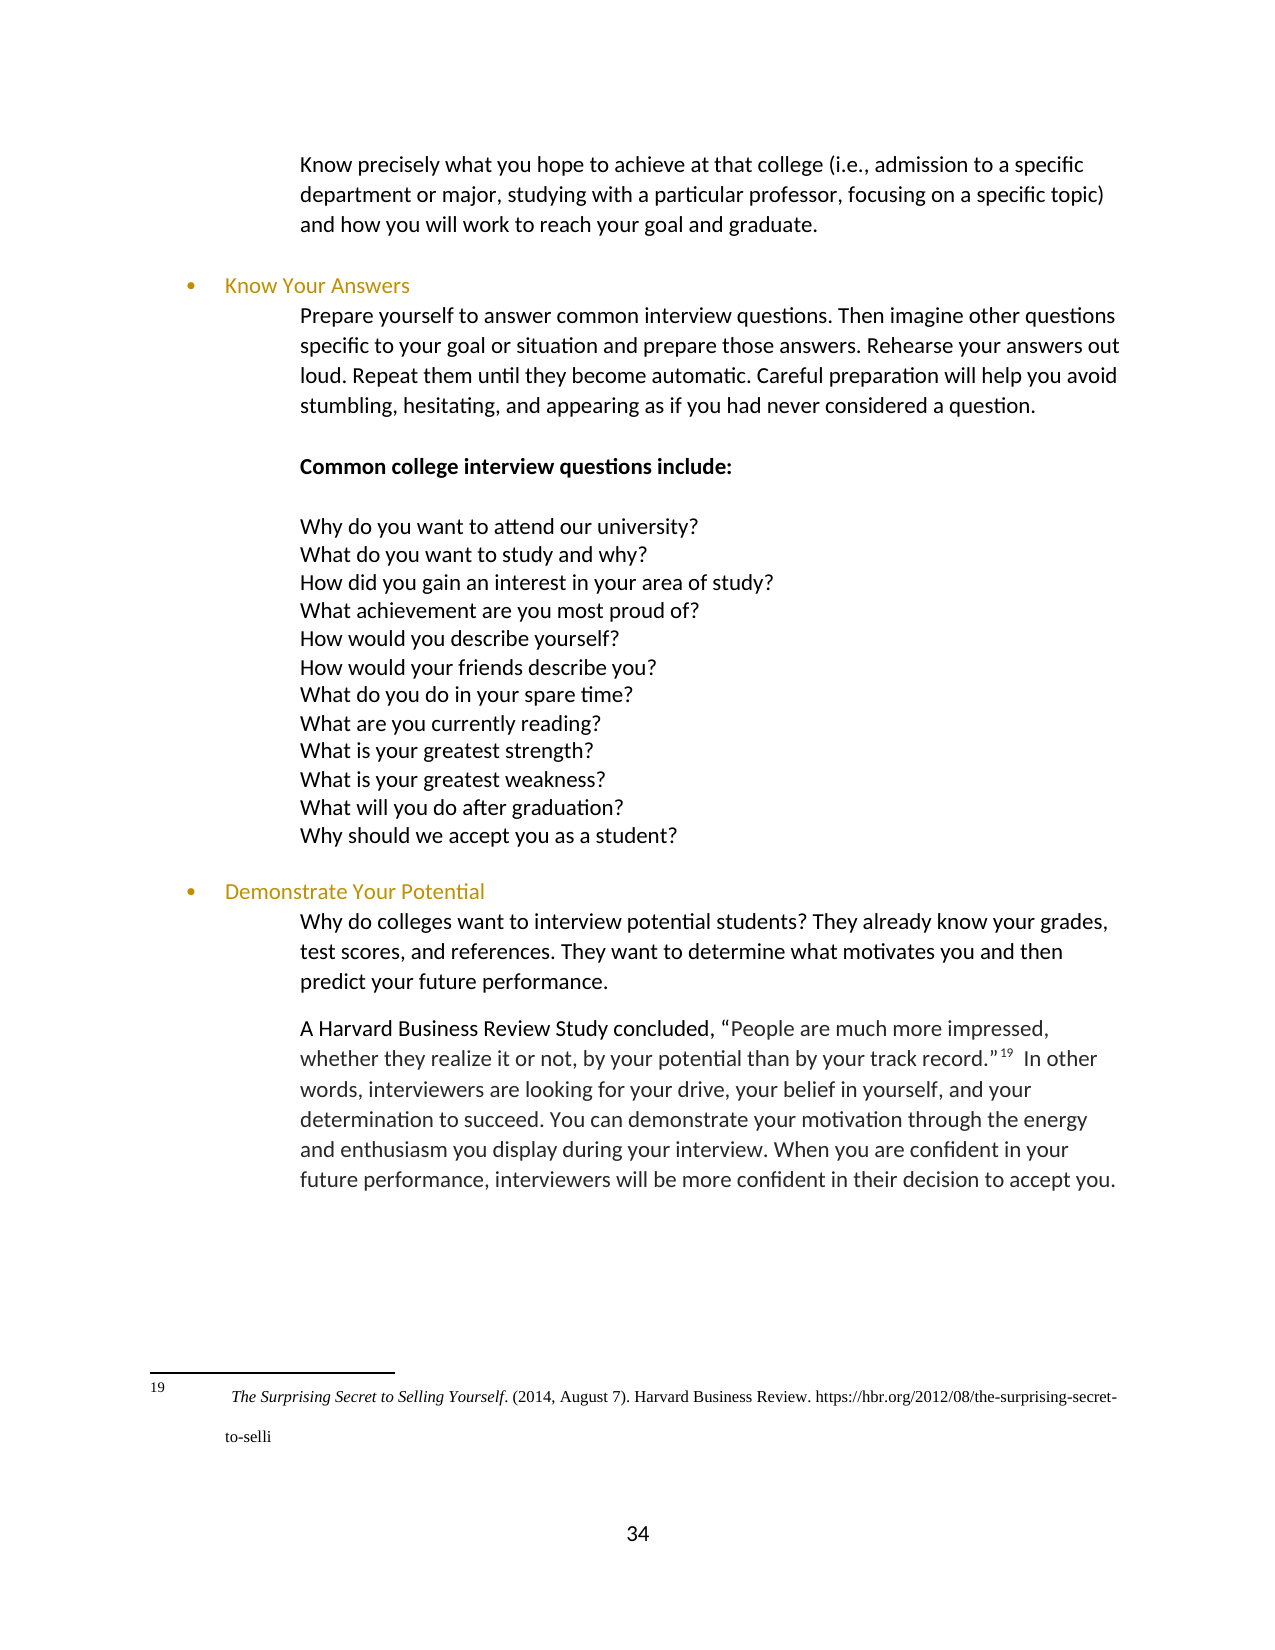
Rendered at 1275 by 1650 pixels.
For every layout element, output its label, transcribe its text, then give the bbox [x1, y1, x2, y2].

text A Harvard Business Review Study concluded, “People are much more impressed, whether they realize it or not, by your potential than by your track record.” In other words, interviewers are looking for your drive, your belief in yourself, and your determination to succeed. You can demonstrate your motivation through the energy and enthusiasm you display during your interview. When you are confident in your future performance, interviewers will be more confident in their decision to accept you. [300, 1014, 1125, 1193]
list What will you do after graduation? [300, 793, 1125, 821]
list Why do colleges want to interview potential students? They already know your grades, test scores, and references. They want to determine what motivates you and then predict your future performance. [300, 907, 1125, 995]
list Know Your Answers [187, 271, 1125, 299]
list What are you currently reading? [300, 709, 1125, 737]
list Know precisely what you hope to achieve at that college (i.e., admission to a specific department or major, studying with a particular professor, focusing on a specific topic) and how you will work to reach your goal and graduate. [300, 150, 1125, 238]
list What do you want to study and why? [300, 541, 1125, 568]
list Why do you want to attend our university? [300, 512, 1125, 541]
list Common college interview questions include: [300, 452, 1125, 480]
list What achievement are you most proud of? [300, 597, 1125, 624]
list How would you describe yourself? [300, 624, 1125, 653]
list How would your friends describe you? [300, 653, 1125, 681]
list What do you do in your spare time? [300, 681, 1125, 709]
list What is your greatest weakness? [300, 765, 1125, 793]
list How did you gain an interest in your area of study? [300, 568, 1125, 597]
list What is your greatest strength? [300, 737, 1125, 765]
list Demonstrate Your Potential [187, 877, 1125, 905]
list Why should we accept you as a student? [300, 821, 1125, 849]
list Prepare yourself to answer common interview questions. Then imagine other questions specific to your goal or situation and prepare those answers. Rehearse your answers out loud. Repeat them until they become automatic. Careful preparation will help you avoid stumbling, hesitating, and appearing as if you had never considered a question. [300, 301, 1125, 420]
